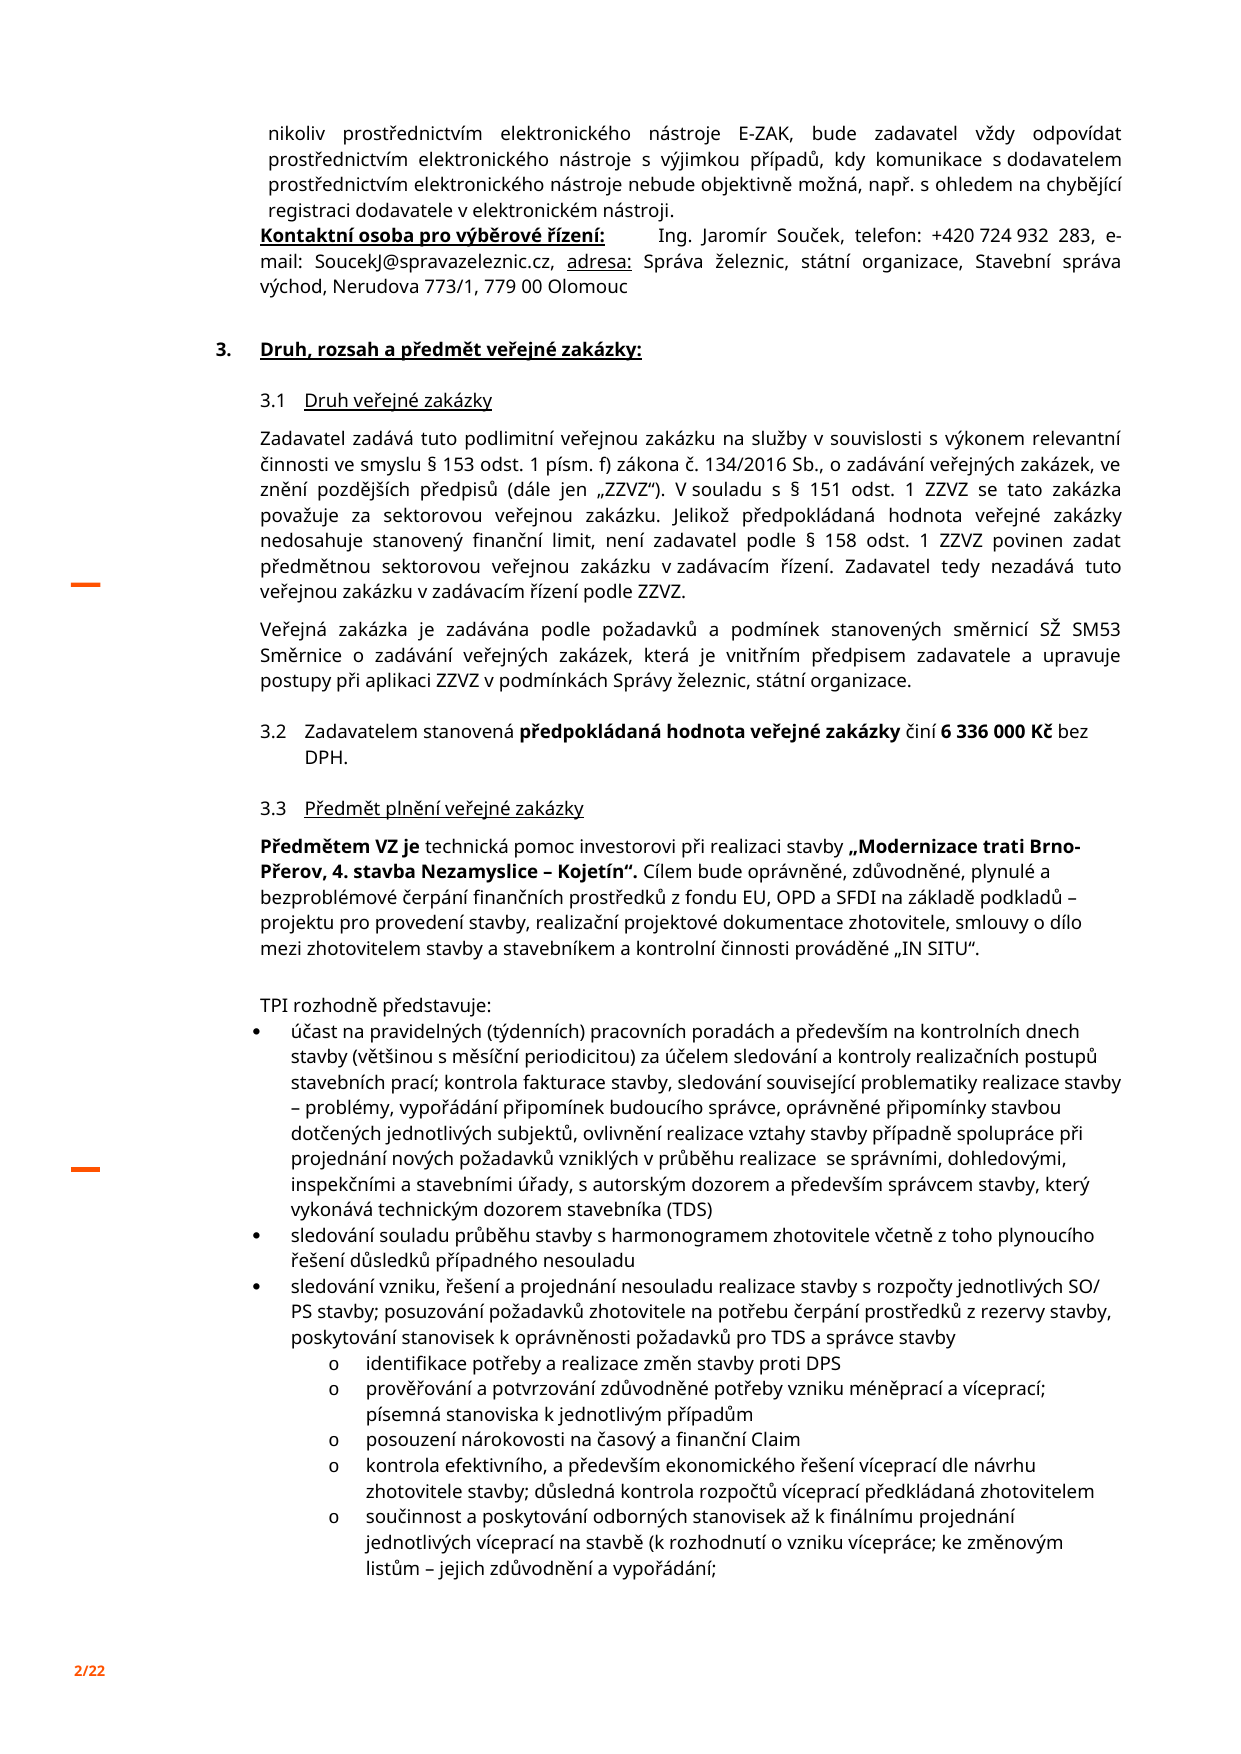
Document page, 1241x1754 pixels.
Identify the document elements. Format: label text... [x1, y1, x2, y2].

text TPI rozhodně představuje: [260, 992, 1122, 1018]
list Zadavatelem stanovená předpokládaná hodnota veřejné zakázky činí 6 336 000 Kč bez DPH. [260, 718, 1122, 769]
list Předmět plnění veřejné zakázky [260, 795, 1122, 821]
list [328, 1504, 1122, 1581]
list sledování vzniku, řešení a projednání nesouladu realizace stavby s rozpočty jednotlivých SO/ PS stavby; posuzování požadavků zhotovitele na potřebu čerpání prostředků z rezervy stavby, poskytování stanovisek k oprávněnosti požadavků pro TDS a správce stavby [253, 1273, 1122, 1350]
list identifikace potřeby a realizace změn stavby proti DPS [328, 1350, 1122, 1376]
list posouzení nárokovosti na časový a finanční Claim [328, 1427, 1122, 1452]
list Druh, rozsah a předmět veřejné zakázky: [216, 337, 1122, 362]
list kontrola efektivního, a především ekonomického řešení víceprací dle návrhu zhotovitele stavby; důsledná kontrola rozpočtů víceprací předkládaná zhotovitelem [328, 1452, 1122, 1504]
text Veřejná zakázka je zadávána podle požadavků a podmínek stanovených směrnicí SŽ SM53 Směrnice o zadávání veřejných zakázek, která je vnitřním předpisem zadavatele a upravuje postupy při aplikaci ZZVZ v podmínkách Správy železnic, státní organizace. [260, 616, 1122, 693]
text Předmětem VZ je technická pomoc investorovi při realizaci stavby „Modernizace trati Brno-Přerov, 4. stavba Nezamyslice – Kojetín“. Cílem bude oprávněné, zdůvodněné, plynulé a bezproblémové čerpání finančních prostředků z fondu EU, OPD a SFDI na základě podkladů – projektu pro provedení stavby, realizační projektové dokumentace zhotovitele, smlouvy o dílo mezi zhotovitelem stavby a stavebníkem a kontrolní činnosti prováděné „IN SITU“. [260, 833, 1122, 961]
list prověřování a potvrzování zdůvodněné potřeby vzniku méněprací a víceprací; písemná stanoviska k jednotlivým případům [328, 1376, 1122, 1427]
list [268, 121, 1122, 223]
list sledování souladu průběhu stavby s harmonogramem zhotovitele včetně z toho plynoucího řešení důsledků případného nesouladu [253, 1222, 1122, 1273]
text Kontaktní osoba pro výběrové řízení: Ing. Jaromír Souček, telefon: +420 724 932 283, e-mail: SoucekJ@spravazeleznic.cz, adresa: Správa železnic, státní organizace, Stavební správa východ, Nerudova 773/1, 779 00 Olomouc [260, 223, 1122, 299]
text Zadavatel zadává tuto podlimitní veřejnou zakázku na služby v souvislosti s výkonem relevantní činnosti ve smyslu § 153 odst. 1 písm. f) zákona č. 134/2016 Sb., o zadávání veřejných zakázek, ve znění pozdějších předpisů (dále jen „ZZVZ“). V souladu s § 151 odst. 1 ZZVZ se tato zakázka považuje za sektorovou veřejnou zakázku. Jelikož předpokládaná hodnota veřejné zakázky nedosahuje stanovený finanční limit, není zadavatel podle § 158 odst. 1 ZZVZ povinen zadat předmětnou sektorovou veřejnou zakázku v zadávacím řízení. Zadavatel tedy nezadává tuto veřejnou zakázku v zadávacím řízení podle ZZVZ. [260, 425, 1122, 604]
list účast na pravidelných (týdenních) pracovních poradách a především na kontrolních dnech stavby (většinou s měsíční periodicitou) za účelem sledování a kontroly realizačních postupů stavebních prací; kontrola fakturace stavby, sledování související problematiky realizace stavby – problémy, vypořádání připomínek budoucího správce, oprávněné připomínky stavbou dotčených jednotlivých subjektů, ovlivnění realizace vztahy stavby případně spolupráce při projednání nových požadavků vzniklých v průběhu realizace se správními, dohledovými, inspekčními a stavebními úřady, s autorským dozorem a především správcem stavby, který vykonává technickým dozorem stavebníka (TDS) [253, 1018, 1122, 1222]
list Druh veřejné zakázky [260, 387, 1122, 413]
